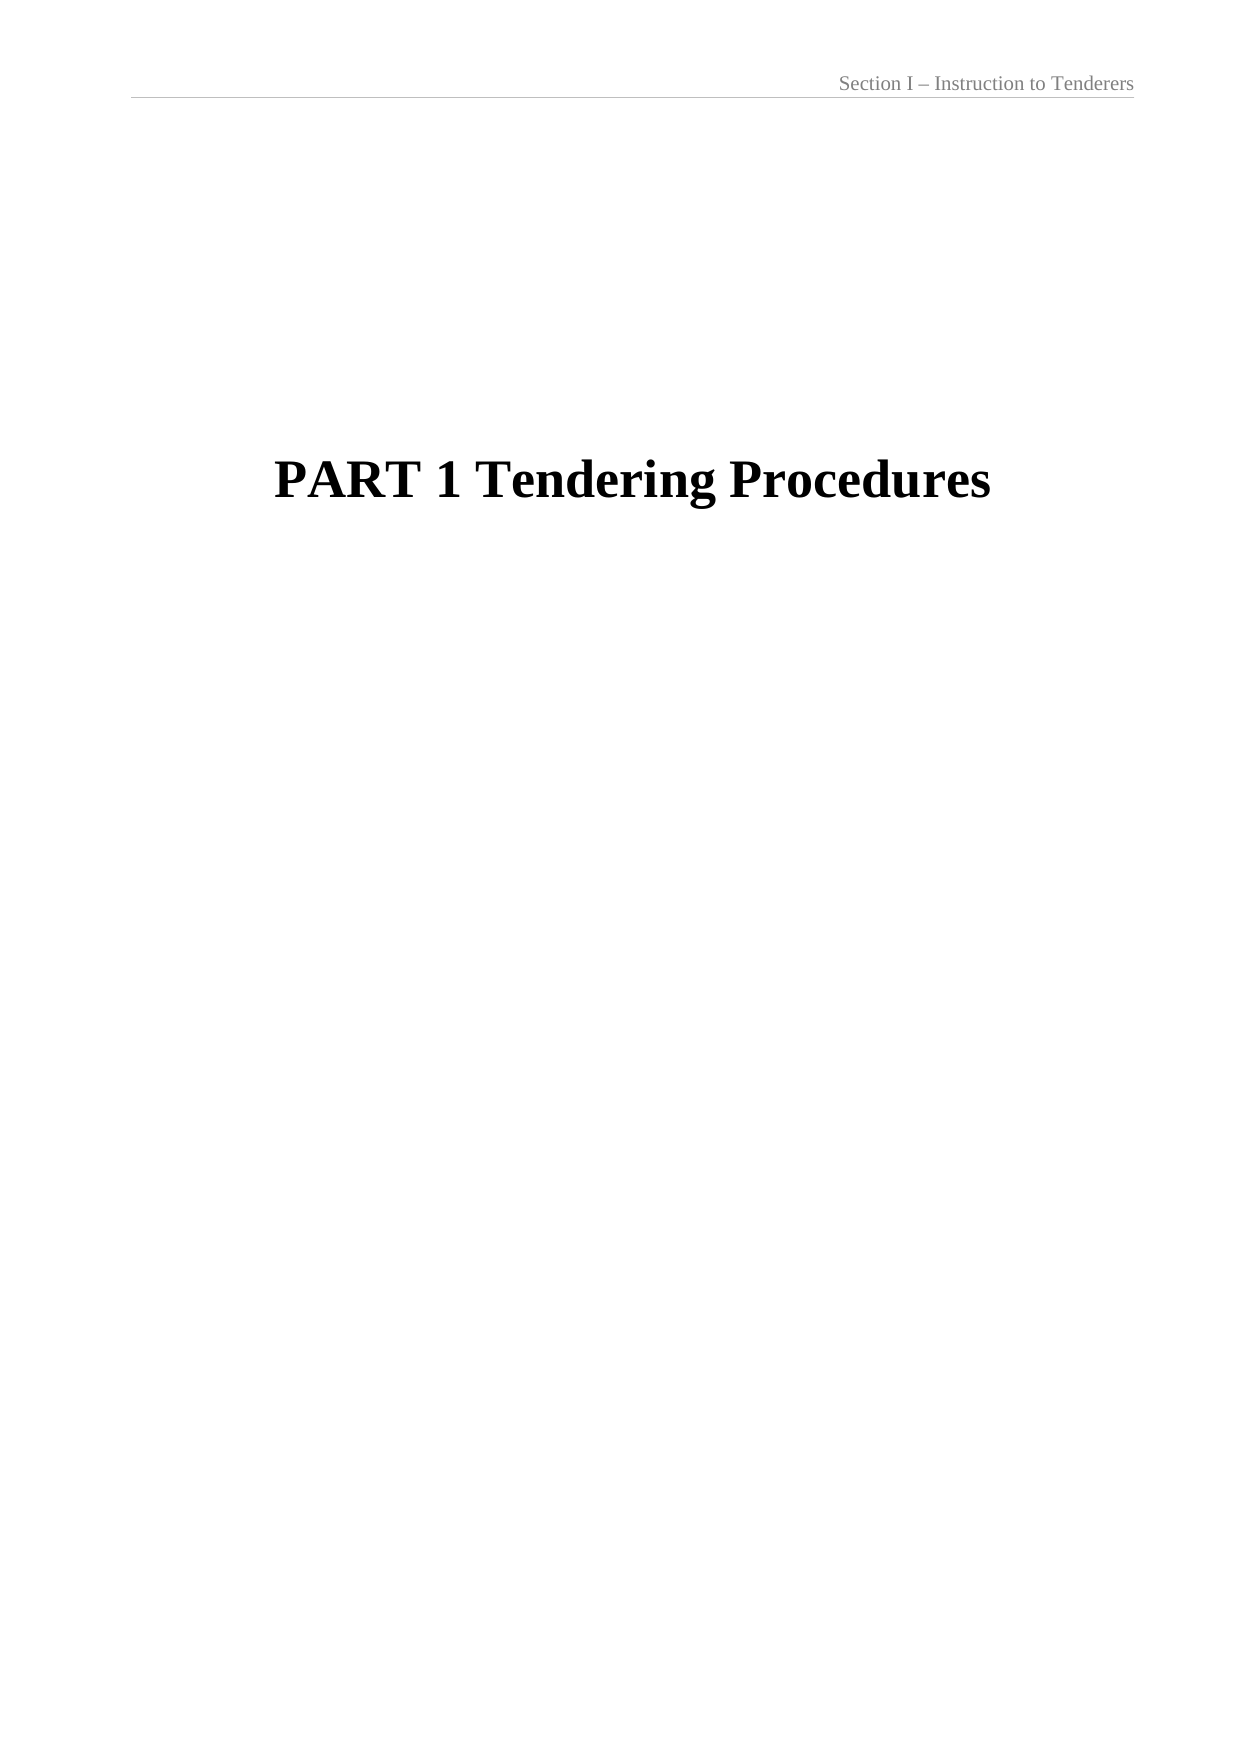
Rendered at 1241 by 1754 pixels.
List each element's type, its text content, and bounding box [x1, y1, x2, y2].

text PART 1 Tendering Procedures [131, 447, 1134, 509]
